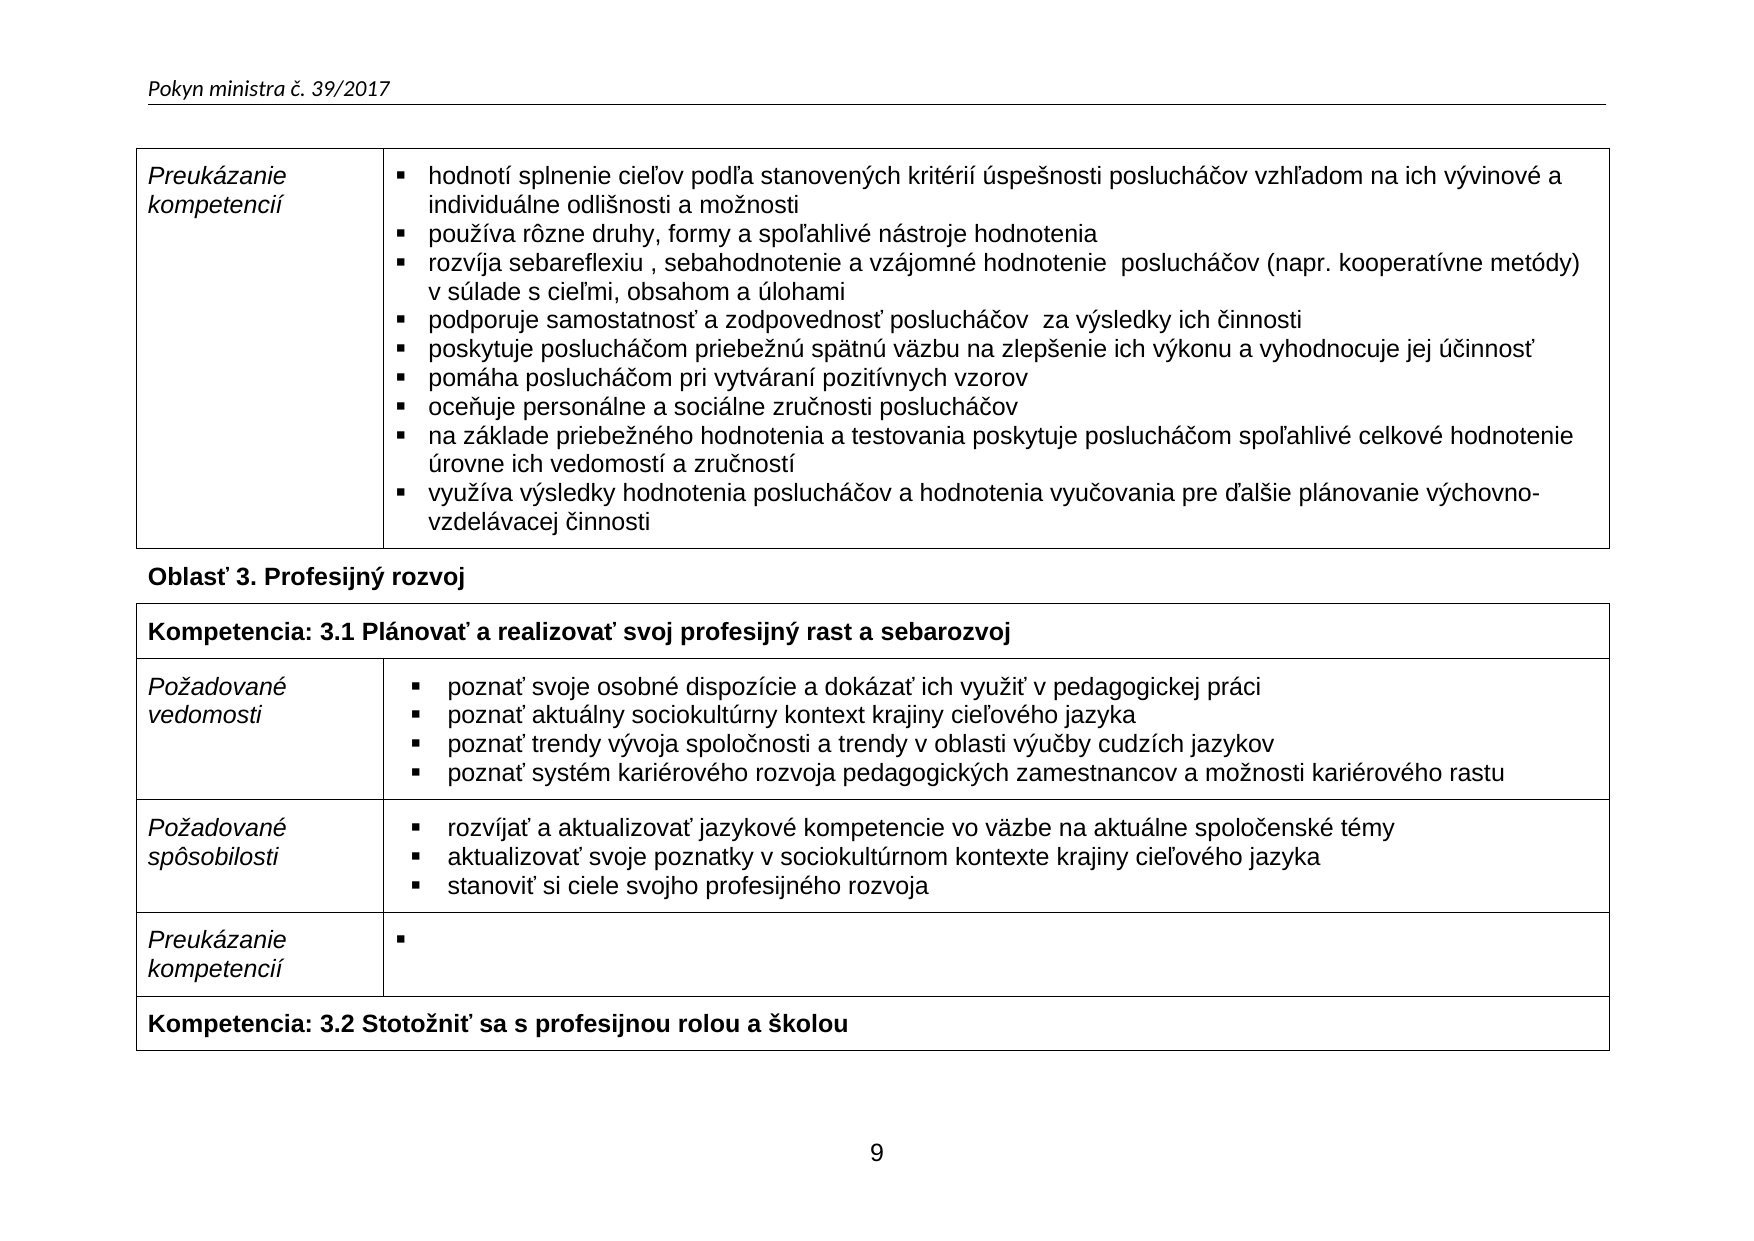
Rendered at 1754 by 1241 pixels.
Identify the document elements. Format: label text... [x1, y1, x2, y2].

text Oblasť 3. Profesijný rozvoj [148, 562, 1606, 591]
table_cell rozvíjať a aktualizovať jazykové kompetencie vo väzbe na aktuálne spoločenské témy aktualizovať svoje poznatky v sociokultúrnom kontexte krajiny cieľového jazyka stanoviť si ciele svojho profesijného rozvoja [384, 800, 1609, 912]
table_cell Preukázanie kompetencií [137, 913, 383, 996]
table_cell [384, 913, 1609, 996]
table_cell Požadované spôsobilosti [137, 800, 383, 912]
table_cell Požadované vedomosti [137, 659, 383, 799]
table_cell Kompetencia: 3.2 Stotožniť sa s profesijnou rolou a školou [137, 997, 1609, 1050]
table_cell hodnotí splnenie cieľov podľa stanovených kritérií úspešnosti poslucháčov vzhľadom na ich vývinové a individuálne odlišnosti a možnosti používa rôzne druhy, formy a spoľahlivé nástroje hodnotenia rozvíja sebareflexiu , sebahodnotenie a vzájomné hodnotenie poslucháčov (napr. kooperatívne metódy) v súlade s cieľmi, obsahom a úlohami podporuje samostatnosť a zodpovednosť poslucháčov za výsledky ich činnosti poskytuje poslucháčom priebežnú spätnú väzbu na zlepšenie ich výkonu a vyhodnocuje jej účinnosť pomáha poslucháčom pri vytváraní pozitívnych vzorov oceňuje personálne a sociálne zručnosti poslucháčov na základe priebežného hodnotenia a testovania poskytuje poslucháčom spoľahlivé celkové hodnotenie úrovne ich vedomostí a zručností využíva výsledky hodnotenia poslucháčov a hodnotenia vyučovania pre ďalšie plánovanie výchovno-vzdelávacej činnosti [384, 149, 1609, 548]
table_cell poznať svoje osobné dispozície a dokázať ich využiť v pedagogickej práci poznať aktuálny sociokultúrny kontext krajiny cieľového jazyka poznať trendy vývoja spoločnosti a trendy v oblasti výučby cudzích jazykov poznať systém kariérového rozvoja pedagogických zamestnancov a možnosti kariérového rastu [384, 659, 1609, 799]
table_cell Preukázanie kompetencií [137, 149, 383, 548]
table_header Kompetencia: 3.1 Plánovať a realizovať svoj profesijný rast a sebarozvoj [137, 604, 1609, 658]
